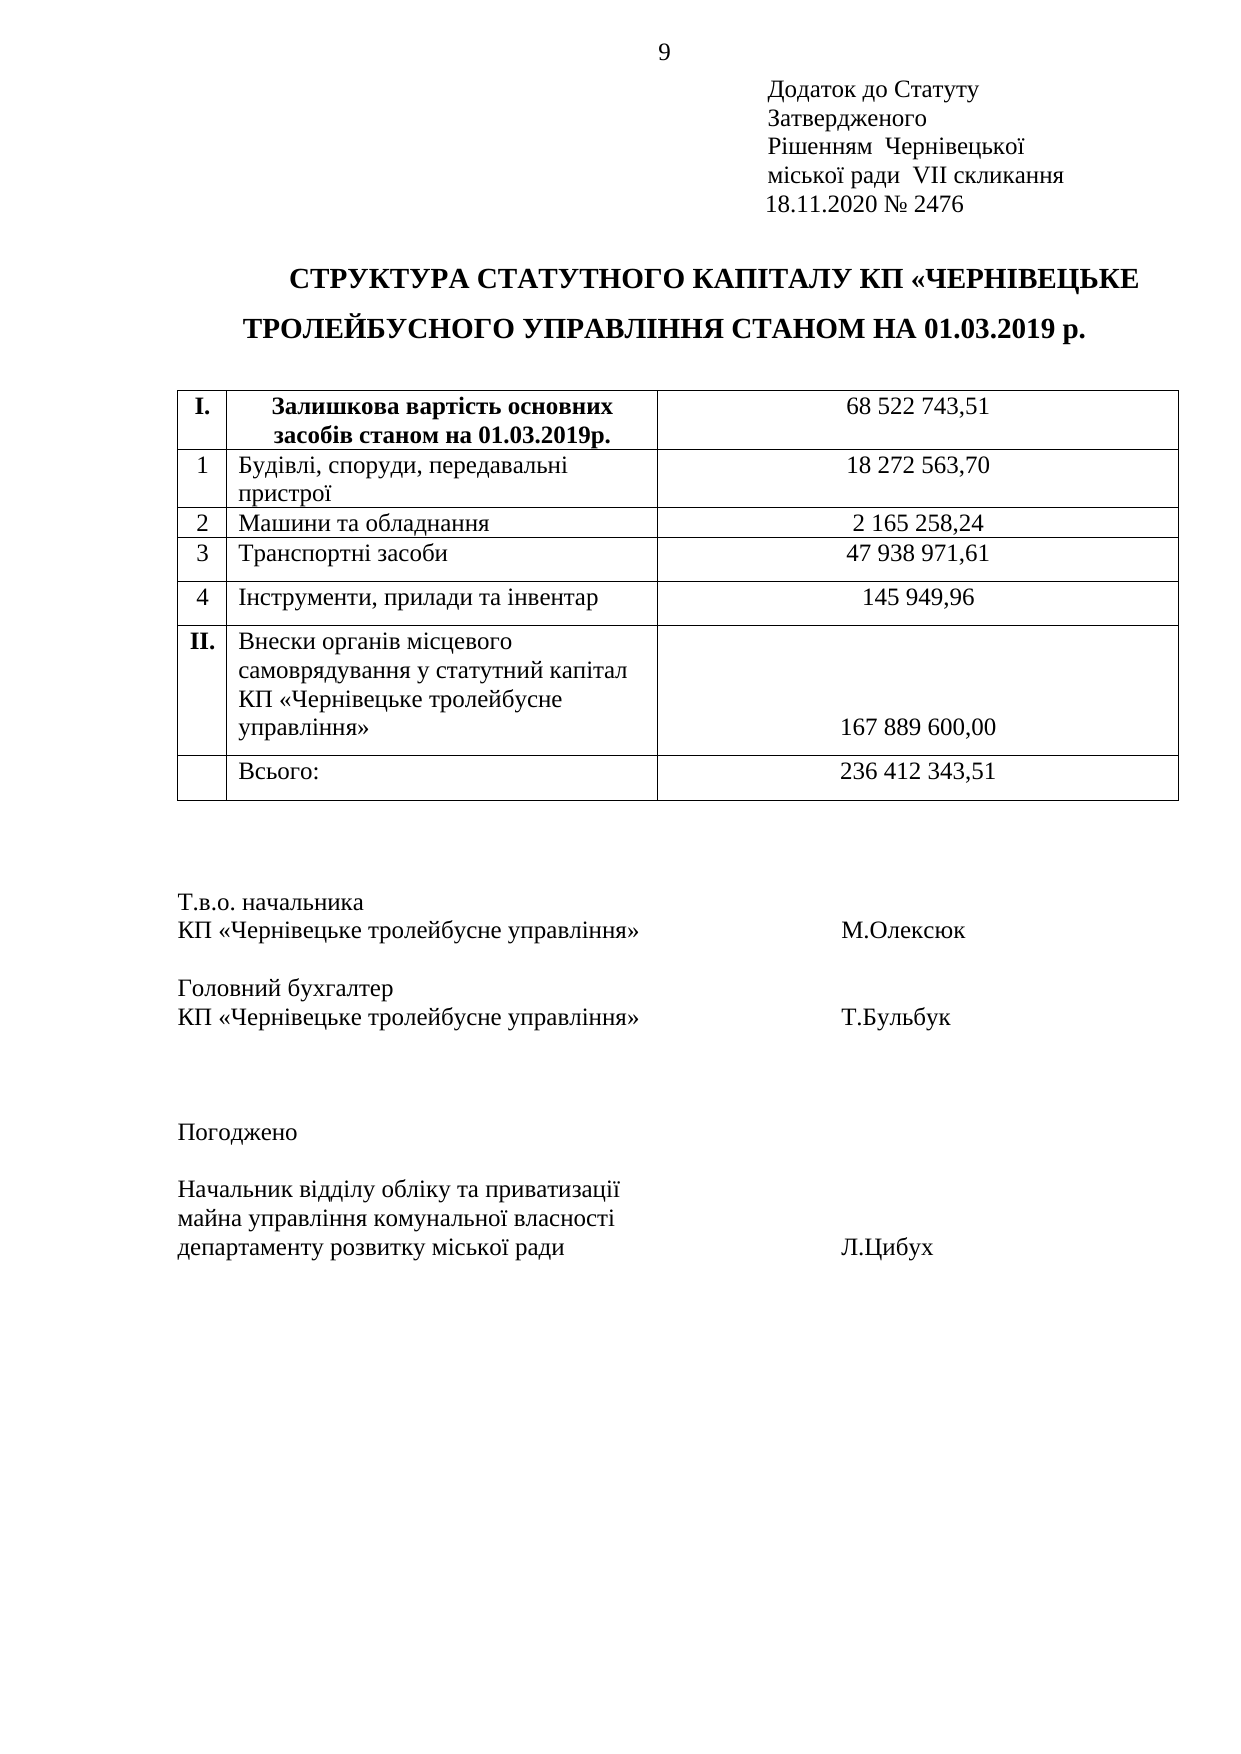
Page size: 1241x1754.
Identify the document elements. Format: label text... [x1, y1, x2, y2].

table_cell Всього: [227, 756, 657, 799]
text департаменту розвитку міської ради Л.Цибух [177, 1232, 1152, 1289]
text СТРУКТУРА СТАТУТНОГО КАПІТАЛУ КП «ЧЕРНІВЕЦЬКЕ ТРОЛЕЙБУСНОГО УПРАВЛІННЯ СТАНОМ НА 01.03.2019 р. [177, 261, 1152, 344]
table_header Залишкова вартість основних засобів станом на 01.03.2019р. [227, 391, 657, 449]
text Додаток до Статуту [673, 74, 1152, 103]
text КП «Чернівецьке тролейбусне управління» М.Олексюк [177, 916, 1152, 944]
text міської ради VII скликання [673, 160, 1152, 189]
table_cell Інструменти, прилади та інвентар [227, 582, 657, 625]
text Начальник відділу обліку та приватизації [177, 1174, 1152, 1203]
text Т.в.о. начальника [177, 887, 1152, 916]
text Рішенням Чернівецької [673, 131, 1152, 160]
table_cell 3 [178, 538, 226, 581]
table_cell 47 938 971,61 [658, 538, 1178, 581]
table_header 68 522 743,51 [658, 391, 1178, 449]
table_cell [178, 756, 226, 799]
table_cell Внески органів місцевого самоврядування у статутний капітал КП «Чернівецьке тролейбусне управління» [227, 626, 657, 755]
table_cell 18 272 563,70 [658, 450, 1178, 507]
table_header І. [178, 391, 226, 449]
table_cell Транспортні засоби [227, 538, 657, 581]
text КП «Чернівецьке тролейбусне управління» Т.Бульбук [177, 1002, 1152, 1031]
table_cell Машини та обладнання [227, 508, 657, 537]
table_cell 1 [178, 450, 226, 507]
table_cell 167 889 600,00 [658, 626, 1178, 755]
table_cell 2 165 258,24 [658, 508, 1178, 537]
table_cell 145 949,96 [658, 582, 1178, 625]
text Головний бухгалтер [177, 973, 1152, 1002]
text майна управління комунальної власності [177, 1203, 1152, 1232]
table_cell 2 [178, 508, 226, 537]
table_cell Будівлі, споруди, передавальні пристрої [227, 450, 657, 507]
table_cell 236 412 343,51 [658, 756, 1178, 799]
table_cell 4 [178, 582, 226, 625]
text Затвердженого [673, 103, 1152, 131]
table_cell ІІ. [178, 626, 226, 755]
text Погоджено [177, 1117, 1152, 1146]
text 18.11.2020 № 2476 [177, 189, 1152, 218]
